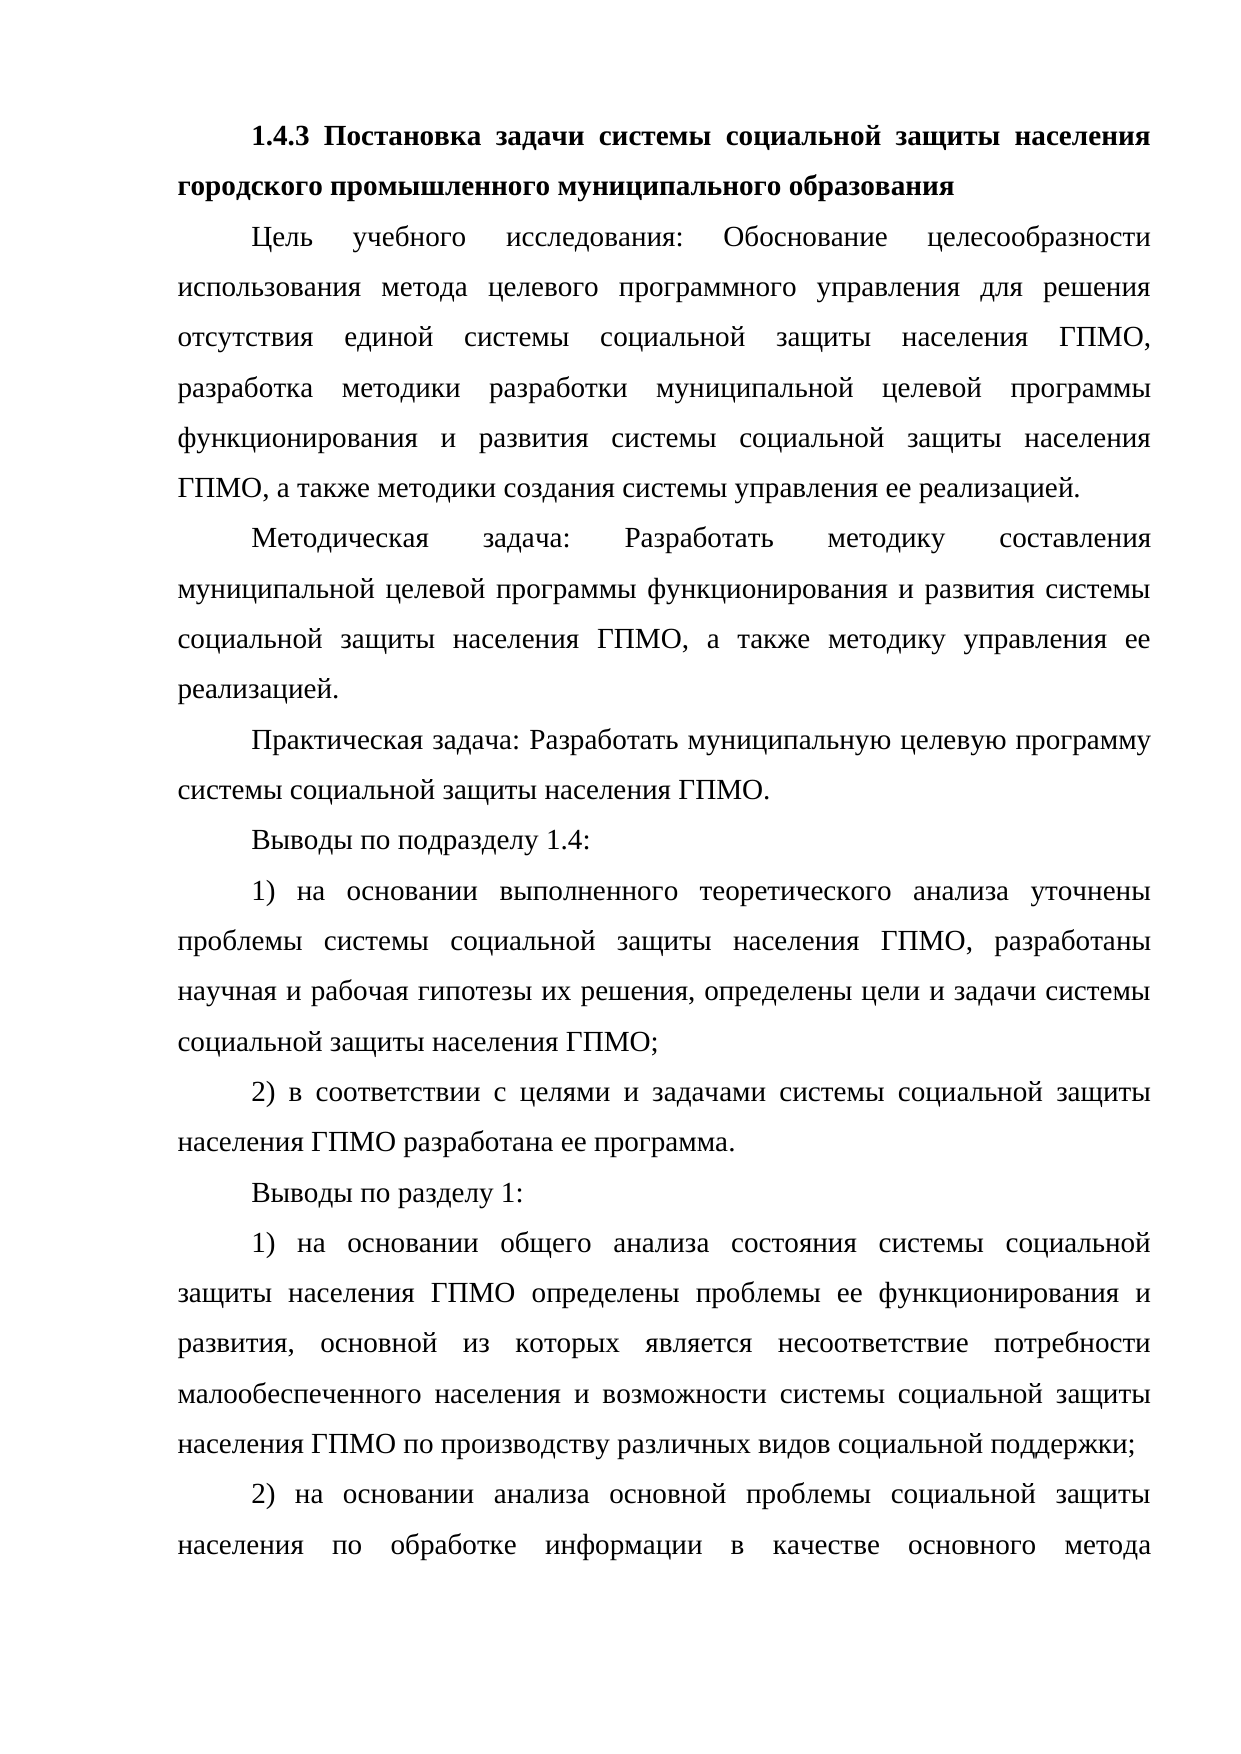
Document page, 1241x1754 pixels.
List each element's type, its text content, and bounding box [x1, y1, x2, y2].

text Выводы по разделу 1: [177, 1175, 1152, 1208]
text Выводы по подразделу 1.4: [177, 822, 1152, 856]
text 1) на основании выполненного теоретического анализа уточнены проблемы системы социальной защиты населения ГПМО, разработаны научная и рабочая гипотезы их решения, определены цели и задачи системы социальной защиты населения ГПМО; [177, 873, 1152, 1057]
text Цель учебного исследования: Обоснование целесообразности использования метода целевого программного управления для решения отсутствия единой системы социальной защиты населения ГПМО, разработка методики разработки муниципальной целевой программы функционирования и развития системы социальной защиты населения ГПМО, а также методики создания системы управления ее реализацией. [177, 219, 1152, 504]
text Методическая задача: Разработать методику составления муниципальной целевой программы функционирования и развития системы социальной защиты населения ГПМО, а также методику управления ее реализацией. [177, 521, 1152, 705]
text 1) на основании общего анализа состояния системы социальной защиты населения ГПМО определены проблемы ее функционирования и развития, основной из которых является несоответствие потребности малообеспеченного населения и возможности системы социальной защиты населения ГПМО по производству различных видов социальной поддержки; [177, 1225, 1152, 1460]
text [177, 1477, 1152, 1560]
text 2) в соответствии с целями и задачами системы социальной защиты населения ГПМО разработана ее программа. [177, 1074, 1152, 1158]
text 1.4.3 Постановка задачи системы социальной защиты населения городского промышленного муниципального образования [177, 118, 1152, 202]
text Практическая задача: Разработать муниципальную целевую программу системы социальной защиты населения ГПМО. [177, 722, 1152, 806]
